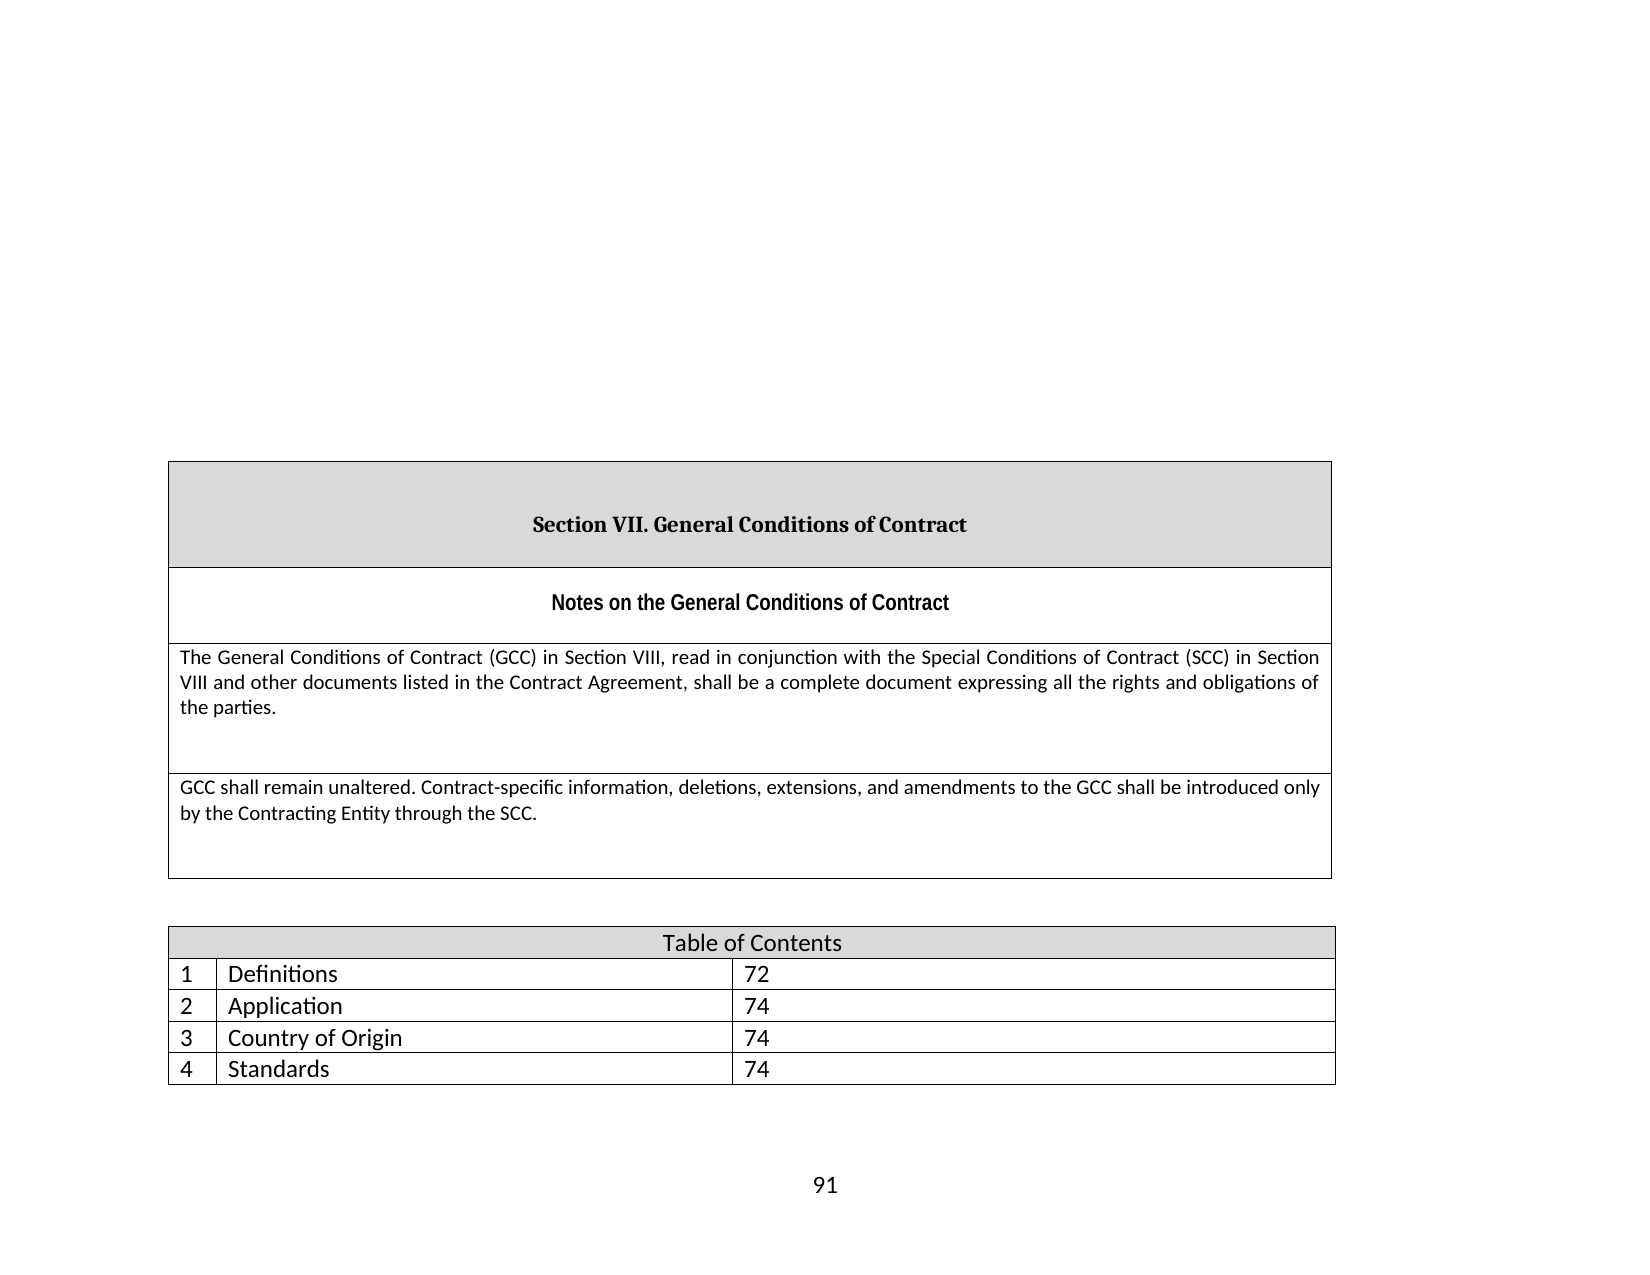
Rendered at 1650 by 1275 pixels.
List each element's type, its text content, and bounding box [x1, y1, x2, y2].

table_cell Country of Origin [217, 1022, 732, 1052]
table_cell 1 [169, 959, 216, 989]
table_cell 3 [169, 1022, 216, 1052]
table_cell Application [217, 990, 732, 1021]
table_cell Notes on the General Conditions of Contract [169, 568, 1331, 643]
table_cell 74 [733, 1022, 1335, 1052]
table_cell Definitions [217, 959, 732, 989]
table_cell 74 [733, 1053, 1335, 1084]
table_cell 2 [169, 990, 216, 1021]
table_cell 72 [733, 959, 1335, 989]
table_cell 74 [733, 990, 1335, 1021]
table_cell GCC shall remain unaltered. Contract-specific information, deletions, extensions, and amendments to the GCC shall be introduced only by the Contracting Entity through the SCC. [169, 774, 1331, 878]
table_cell The General Conditions of Contract (GCC) in Section VIII, read in conjunction with the Special Conditions of Contract (SCC) in Section VIII and other documents listed in the Contract Agreement, shall be a complete document expressing all the rights and obligations of the parties. [169, 644, 1331, 773]
table_cell Standards [217, 1053, 732, 1084]
table_header Table of Contents [169, 927, 1335, 958]
table_cell 4 [169, 1053, 216, 1084]
table_header Section VII. General Conditions of Contract [169, 462, 1331, 567]
